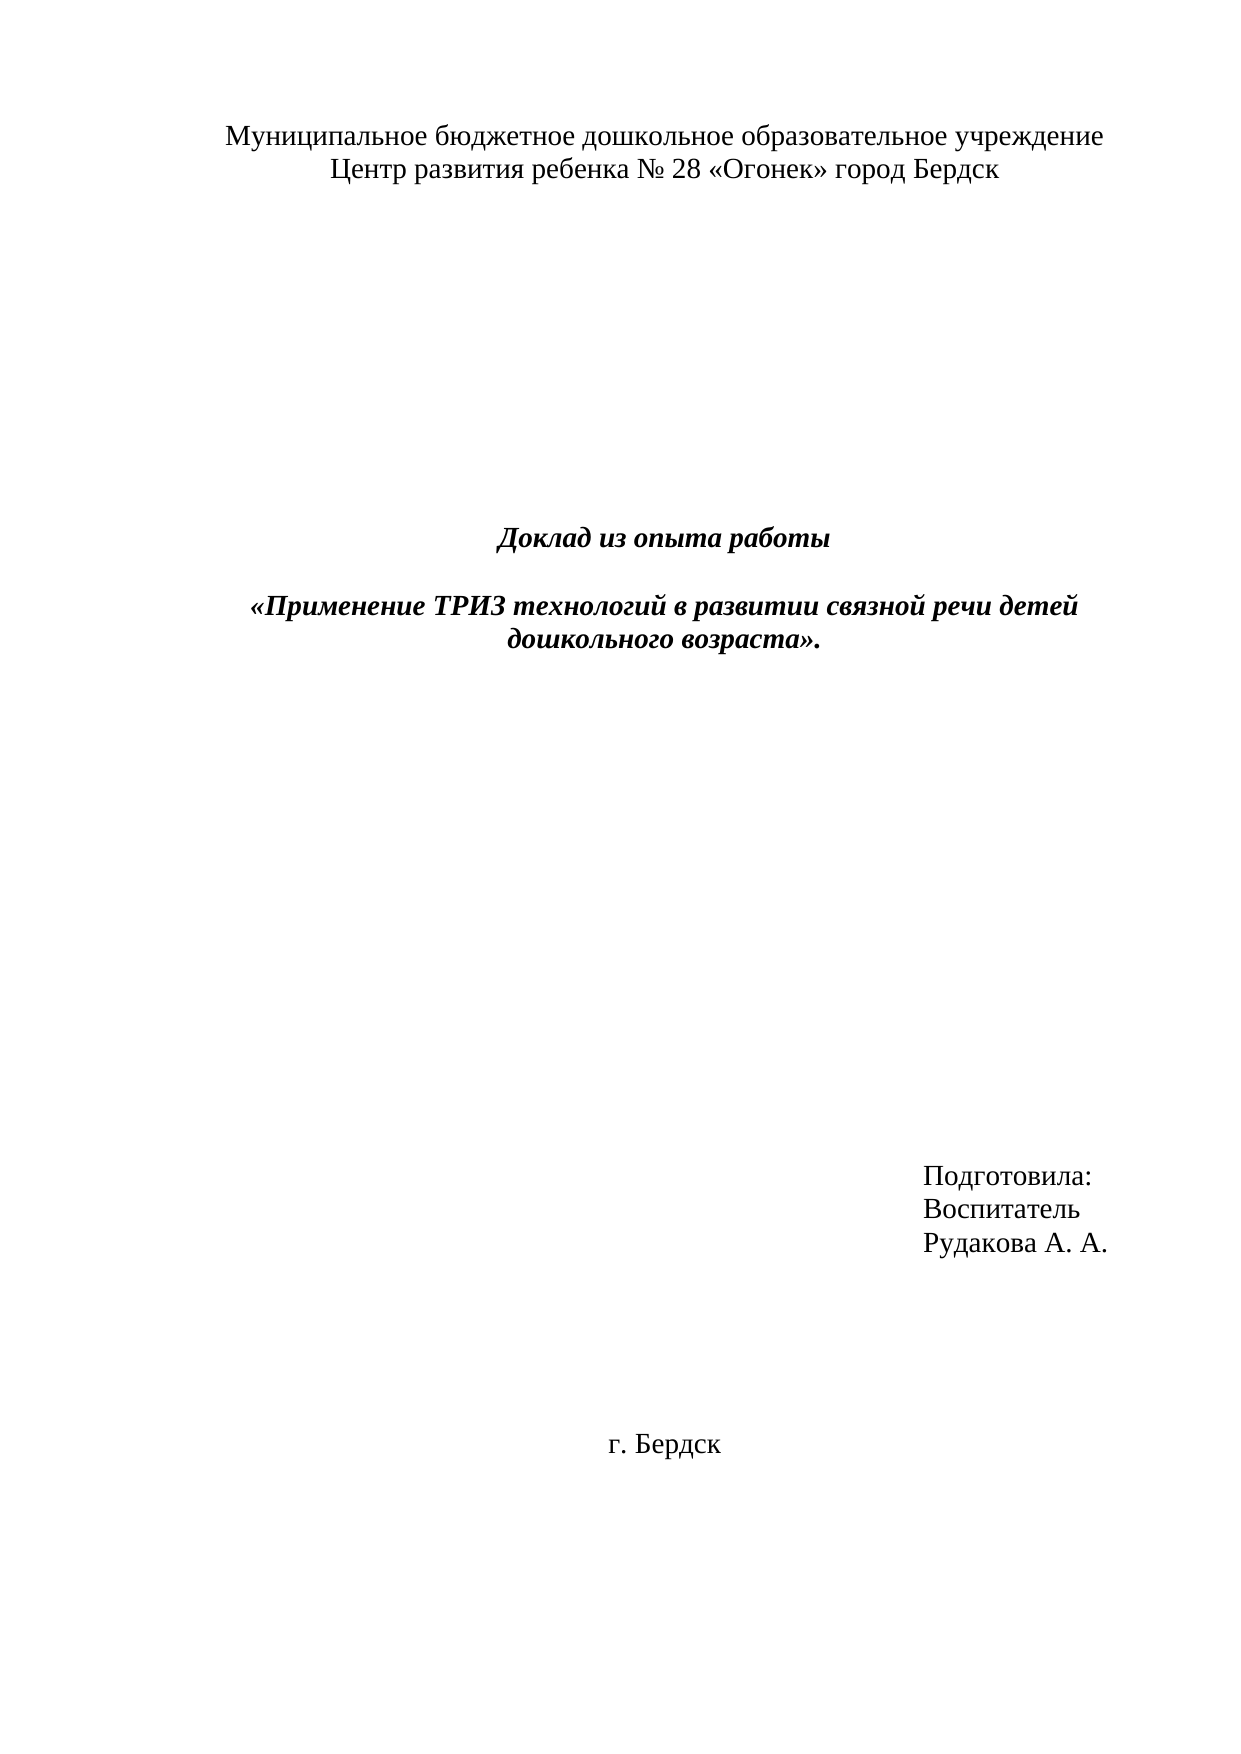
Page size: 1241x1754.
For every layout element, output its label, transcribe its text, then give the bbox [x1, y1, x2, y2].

text Рудакова А. А. [177, 1225, 1152, 1258]
text г. Бердск [177, 1426, 1152, 1460]
text «Применение ТРИЗ технологий в развитии связной речи детей дошкольного возраста». [177, 588, 1152, 655]
text Центр развития ребенка № 28 «Огонек» город Бердск [177, 152, 1152, 185]
text Воспитатель [177, 1191, 1152, 1225]
text Доклад из опыта работы [177, 521, 1152, 554]
text Муниципальное бюджетное дошкольное образовательное учреждение [177, 118, 1152, 152]
text Подготовила: [177, 1158, 1152, 1191]
